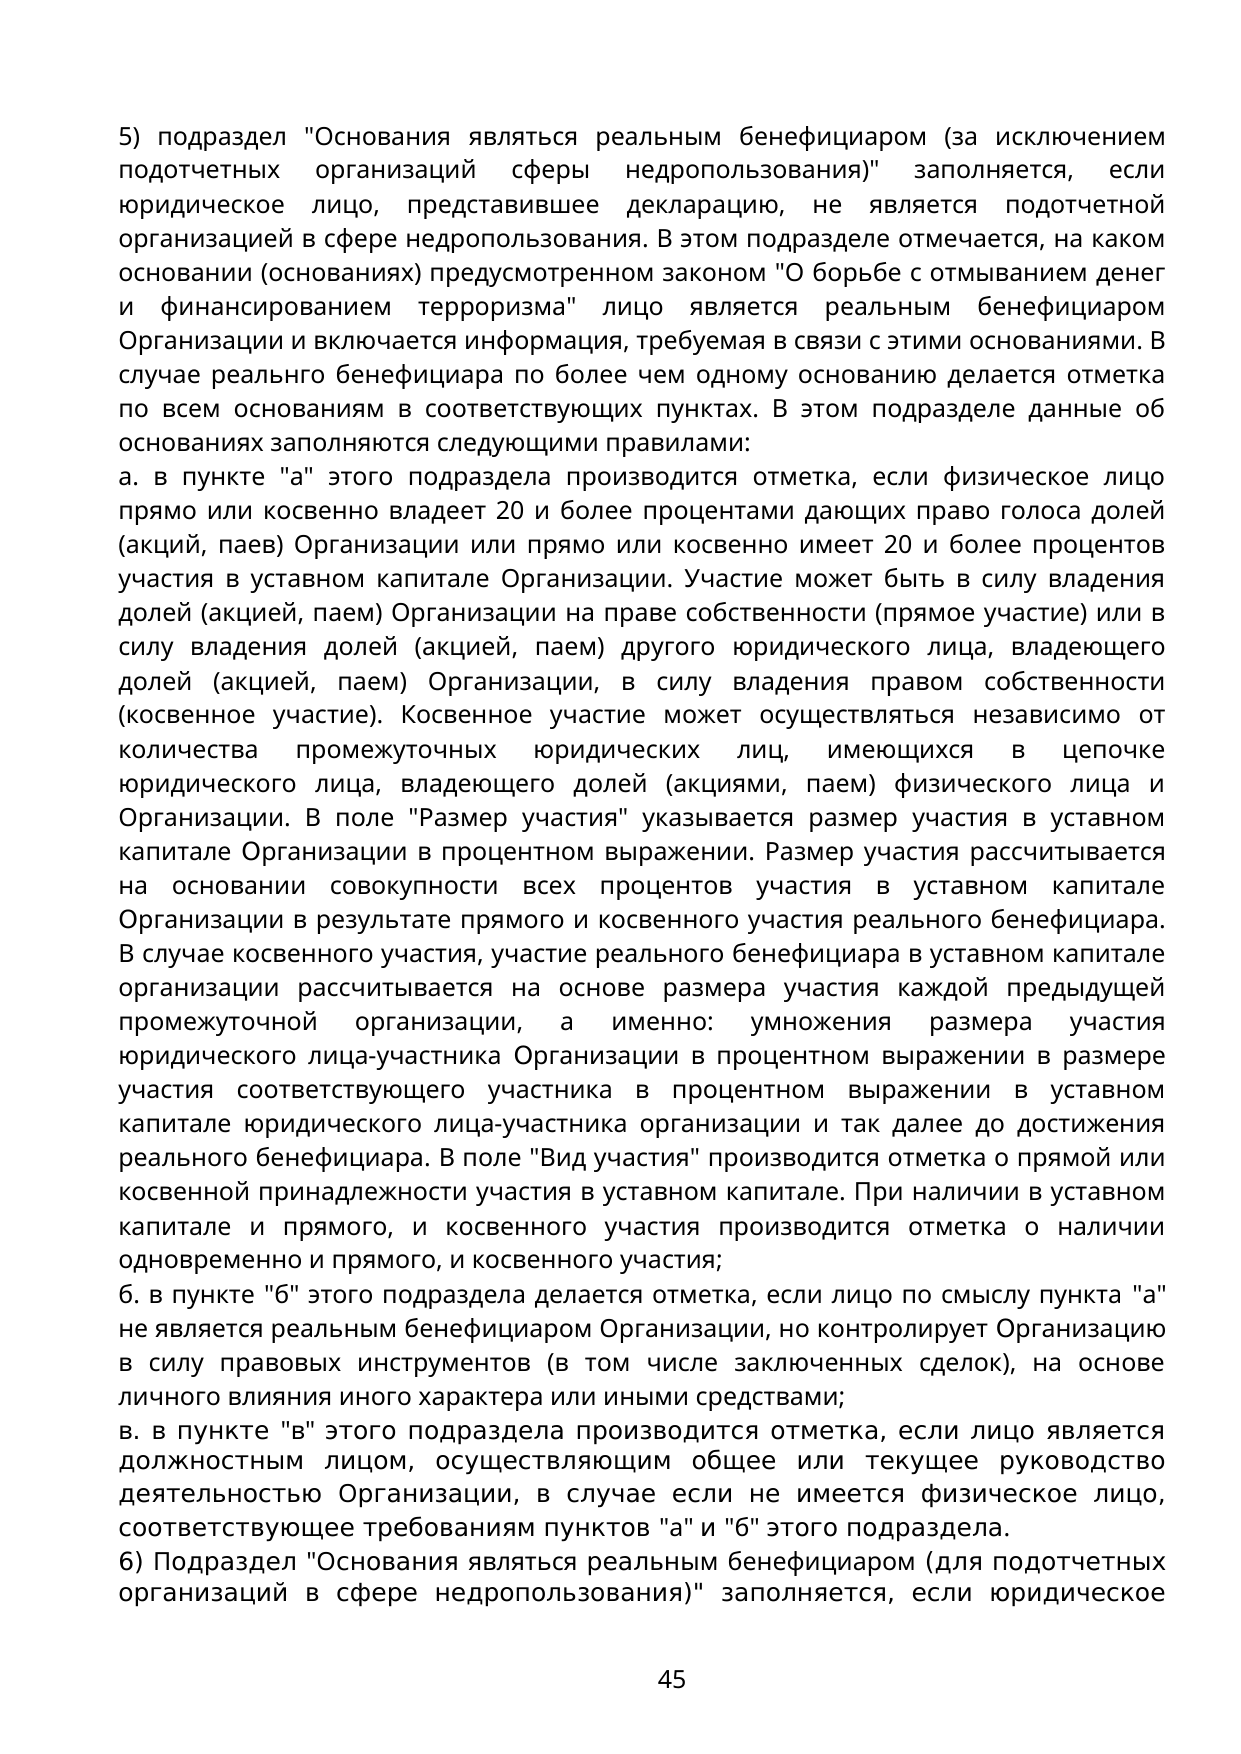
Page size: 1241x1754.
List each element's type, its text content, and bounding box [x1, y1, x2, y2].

text а. в пункте "а" этого подраздела производится отметка, если физическое лицо прямо или косвенно владеет 20 и более процентами дающих право голоса долей (акций, паев) Организации или прямо или косвенно имеет 20 и более процентов участия в уставном капитале Организации. Участие может быть в силу владения долей (акцией, паем) Организации на праве собственности (прямое участие) или в силу владения долей (акцией, паем) другого юридического лица, владеющего долей (акцией, паем) Организации, в силу владения правом собственности (косвенное участие). Косвенное участие может осуществляться независимо от количества промежуточных юридических лиц, имеющихся в цепочке юридического лица, владеющего долей (акциями, паем) физического лица и Организации. В поле "Размер участия" указывается размер участия в уставном капитале Օрганизации в процентном выражении. Размер участия рассчитывается на основании совокупности всех процентов участия в уставном капитале Օрганизации в результате прямого и косвенного участия реального бенефициара. В случае косвенного участия, участие реального бенефициара в уставном капитале организации рассчитывается на основе размера участия каждой предыдущей промежуточной организации, а именно: умножения размера участия юридического лица-участника Օрганизации в процентном выражении в размере участия соответствующего участника в процентном выражении в уставном капитале юридического лица-участника организации и так далее до достижения реального бенефициара. В поле "Вид участия" производится отметка о прямой или косвенной принадлежности участия в уставном капитале. При наличии в уставном капитале и прямого, и косвенного участия производится отметка о наличии одновременно и прямого, и косвенного участия; [118, 459, 1167, 1276]
text в. в пункте "в" этого подраздела производится отметка, если лицо является должностным лицом, осуществляющим общее или текущее руководство деятельностью Организации, в случае если не имеется физическое лицо, соответствующее требованиям пунктов "а" и "б" этого подраздела. [118, 1412, 1167, 1544]
text б. в пункте "б" этого подраздела делается отметка, если лицо по смыслу пункта "а" не является реальным бенефициаром Организации, но контролирует Օрганизацию в силу правовых инструментов (в том числе заключенных сделок), на основе личного влияния иного характера или иными средствами; [118, 1276, 1167, 1412]
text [118, 1544, 1167, 1607]
text 5) подраздел "Основания являться реальным бенефициаром (за исключением подотчетных организаций сферы недропользования)" заполняется, если юридическое лицо, представившее декларацию, не является подотчетной организацией в сфере недропользования. В этом подразделе отмечается, на каком основании (основаниях) предусмотренном законом "О борьбе с отмыванием денег и финансированием терроризма" лицо является реальным бенефициаром Организации и включается информация, требуемая в связи с этими основаниями. В случае реальнго бенефициара по более чем одному основанию делается отметка по всем основаниям в соответствующих пунктах. В этом подразделе данные об основаниях заполняются следующими правилами: [118, 118, 1167, 459]
